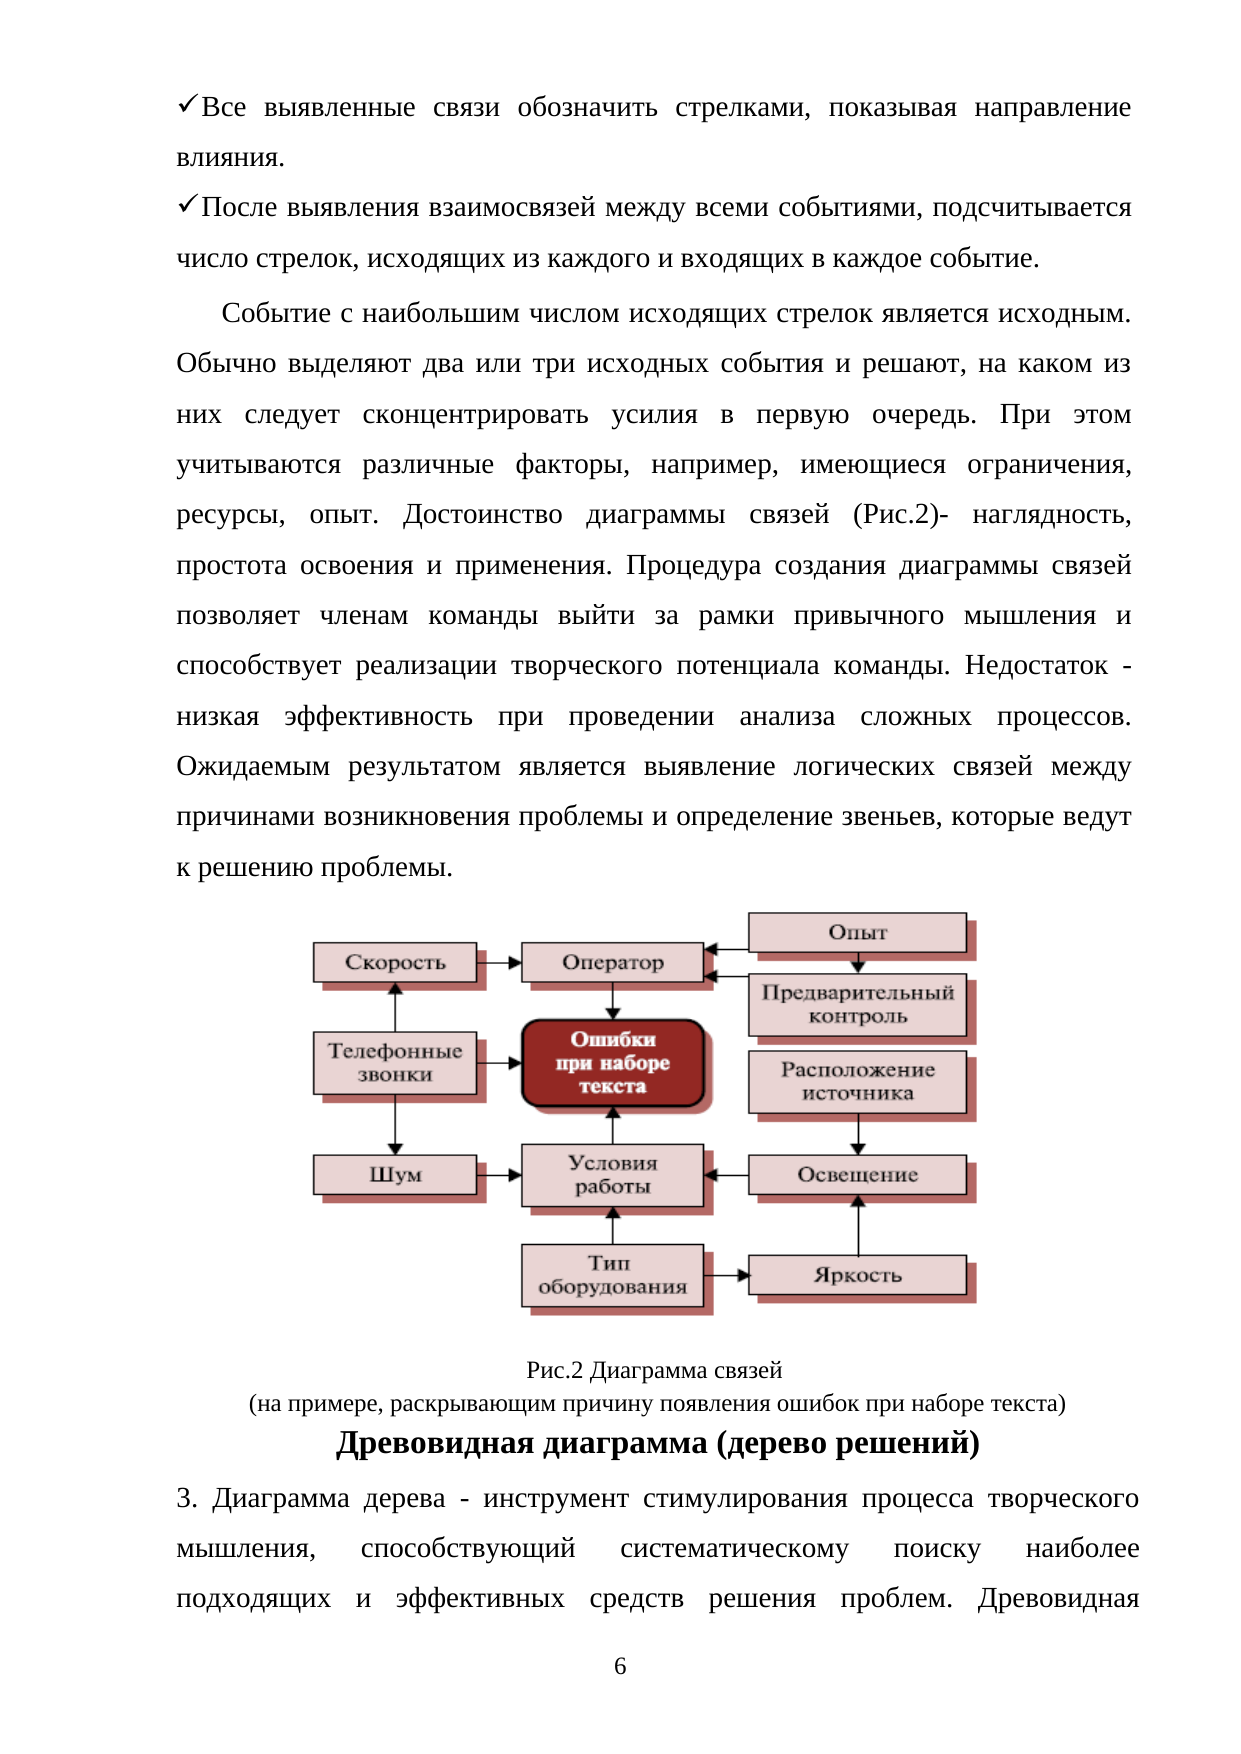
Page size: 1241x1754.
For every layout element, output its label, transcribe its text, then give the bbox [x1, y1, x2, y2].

text Рис.2 Диаграмма связей [176, 1355, 1133, 1383]
list Все выявленные связи обозначить стрелками, показывая направление влияния. [176, 89, 1133, 173]
picture [271, 903, 1038, 1336]
text (на примере, раскрывающим причину появления ошибок при наборе текста) [176, 1388, 1133, 1417]
list После выявления взаимосвязей между всеми событиями, подсчитывается число стрелок, исходящих из каждого и входящих в каждое событие. [176, 189, 1133, 273]
text Древовидная диаграмма (дерево решений) [176, 1422, 1140, 1461]
text Событие с наибольшим числом исходящих стрелок является исходным. Обычно выделяют два или три исходных события и решают, на каком из них следует сконцентрировать усилия в первую очередь. При этом учитываются различные факторы, например, имеющиеся ограничения, ресурсы, опыт. Достоинство диаграммы связей (Рис.2)- наглядность, простота освоения и применения. Процедура создания диаграммы связей позволяет членам команды выйти за рамки привычного мышления и способствует реализации творческого потенциала команды. Недостаток - низкая эффективность при проведении анализа сложных процессов. Ожидаемым результатом является выявление логических связей между причинами возникновения проблемы и определение звеньев, которые ведут к решению проблемы. [176, 295, 1133, 882]
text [176, 1480, 1140, 1614]
